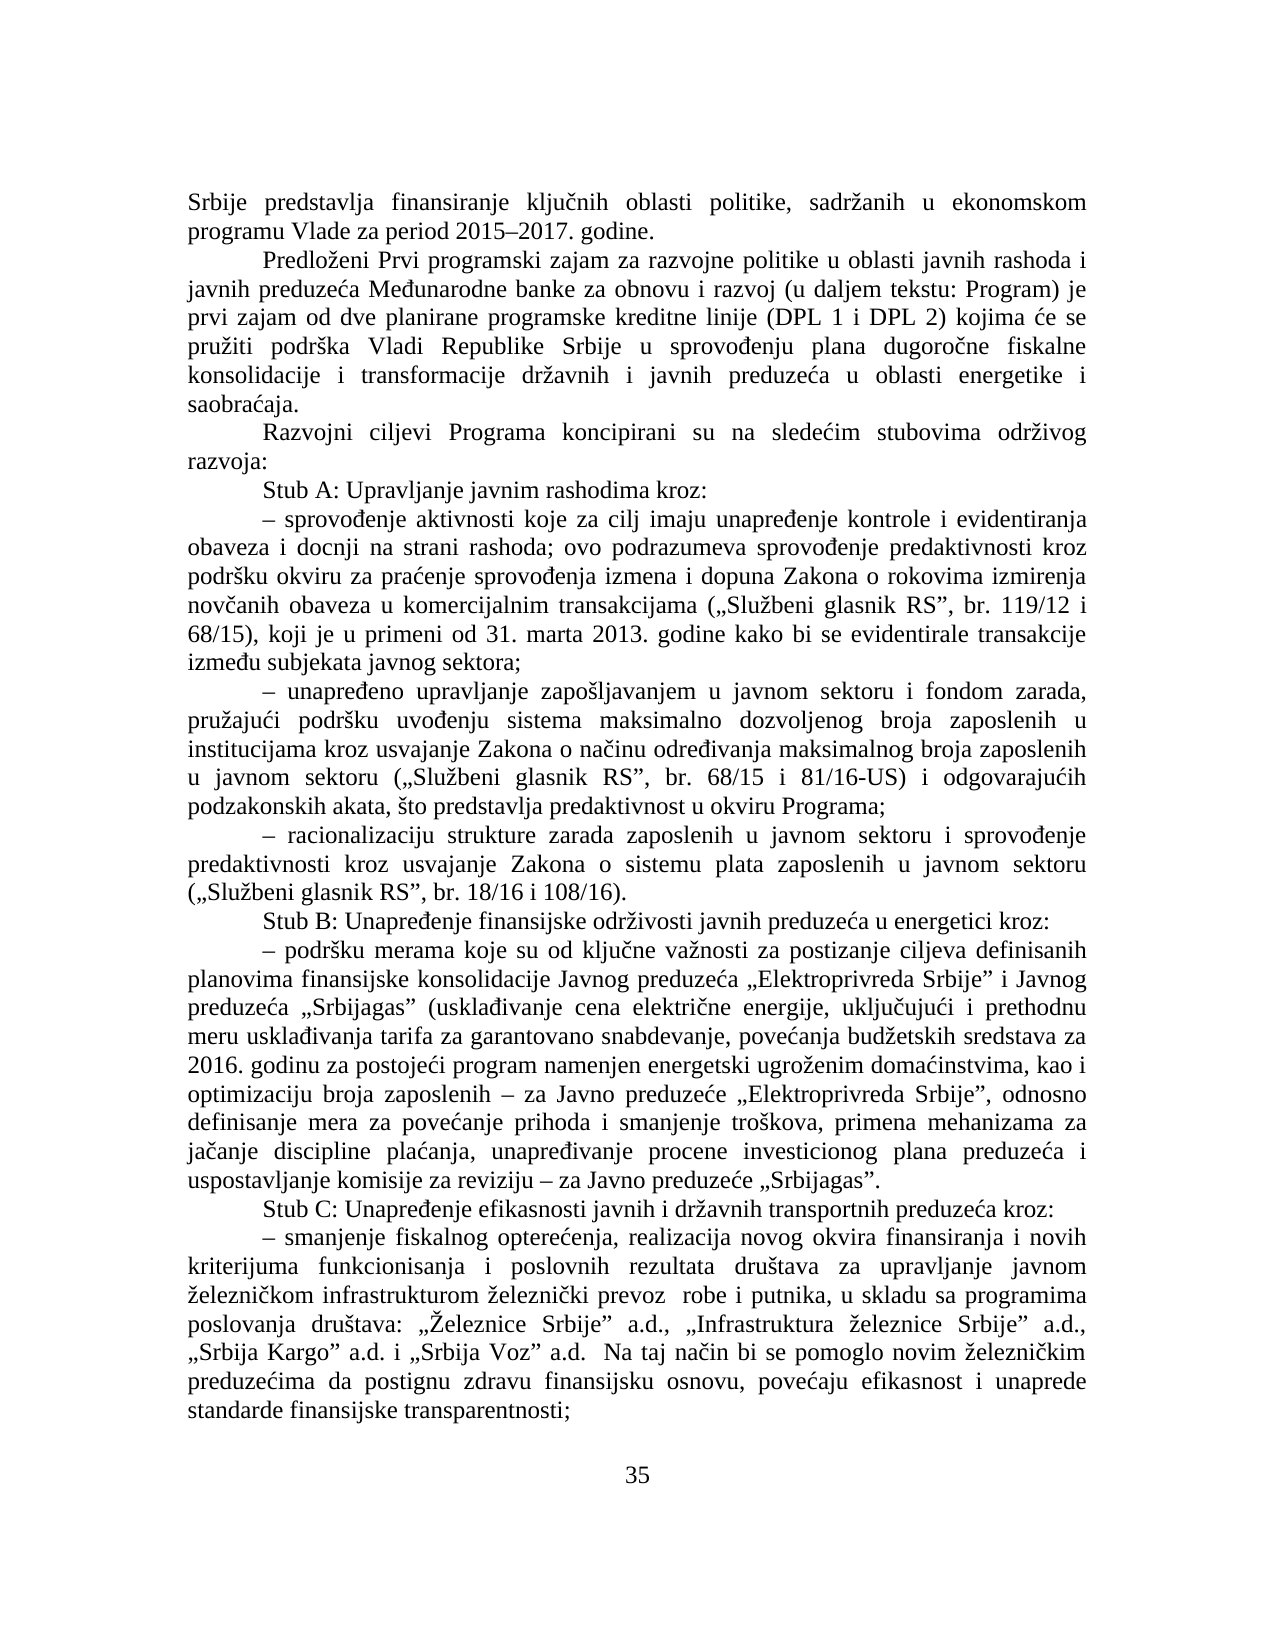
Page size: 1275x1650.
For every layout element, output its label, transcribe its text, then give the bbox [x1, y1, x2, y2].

text – racionalizaciju strukture zarada zaposlenih u javnom sektoru i sprovođenje predaktivnosti kroz usvajanje Zakona o sistemu plata zaposlenih u javnom sektoru („Službeni glasnik RS”, br. 18/16 i 108/16). [187, 820, 1087, 906]
text – unapređeno upravljanje zapošljavanjem u javnom sektoru i fondom zarada, pružajući podršku uvođenju sistema maksimalno dozvoljenog broja zaposlenih u institucijama kroz usvajanje Zakona o načinu određivanja maksimalnog broja zaposlenih u javnom sektoru („Službeni glasnik RS”, br. 68/15 i 81/16-US) i odgovarajućih podzakonskih akata, što predstavlja predaktivnost u okviru Programa; [187, 676, 1087, 820]
text Predloženi Prvi programski zajam za razvojne politike u oblasti javnih rashoda i javnih preduzeća Međunarodne banke za obnovu i razvoj (u daljem tekstu: Program) je prvi zajam od dve planirane programske kreditne linije (DPL 1 i DPL 2) kojima će se pružiti podrška Vladi Republike Srbije u sprovođenju plana dugoročne fiskalne konsolidacije i transformacije državnih i javnih preduzeća u oblasti energetike i saobraćaja. [187, 245, 1087, 417]
text Stub C: Unapređenje efikasnosti javnih i državnih transportnih preduzeća kroz: [187, 1194, 1087, 1222]
text – smanjenje fiskalnog opterećenja, realizacija novog okvira finansiranja i novih kriterijuma funkcionisanja i poslovnih rezultata društava za upravljanje javnom železničkom infrastrukturom železnički prevoz robe i putnika, u skladu sa programima poslovanja društava: „Železnice Srbije” a.d., „Infrastruktura železnice Srbije” a.d., „Srbija Kargo” a.d. i „Srbija Voz” a.d. Na taj način bi se pomoglo novim železničkim preduzećima da postignu zdravu finansijsku osnovu, povećaju efikasnost i unaprede standarde finansijske transparentnosti; [187, 1222, 1087, 1424]
text – sprovođenje aktivnosti koje za cilj imaju unapređenje kontrole i evidentiranja obaveza i docnji na strani rashoda; ovo podrazumeva sprovođenje predaktivnosti kroz podršku okviru za praćenje sprovođenja izmena i dopuna Zakona o rokovima izmirenja novčanih obaveza u komercijalnim transakcijama („Službeni glasnik RS”, br. 119/12 i 68/15), koji je u primeni od 31. marta 2013. godine kako bi se evidentirale transakcije između subjekata javnog sektora; [187, 504, 1087, 676]
text – podršku merama koje su od ključne važnosti za postizanje ciljeva definisanih planovima finansijske konsolidacije Javnog preduzeća „Elektroprivreda Srbije” i Javnog preduzeća „Srbijagas” (usklađivanje cena električne energije, uključujući i prethodnu meru usklađivanja tarifa za garantovano snabdevanje, povećanja budžetskih sredstava za 2016. godinu za postojeći program namenjen energetski ugroženim domaćinstvima, kao i optimizaciju broja zaposlenih – za Javno preduzeće „Elektroprivreda Srbije”, odnosno definisanje mera za povećanje prihoda i smanjenje troškova, primena mehanizama za jačanje discipline plaćanja, unapređivanje procene investicionog plana preduzeća i uspostavljanje komisije za reviziju – za Javno preduzeće „Srbijagas”. [187, 935, 1087, 1194]
text Razvojni ciljevi Programa koncipirani su na sledećim stubovima održivog razvoja: [187, 417, 1087, 475]
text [187, 187, 1087, 245]
text Stub B: Unapređenje finansijske održivosti javnih preduzeća u energetici kroz: [187, 906, 1087, 935]
text Stub A: Upravljanje javnim rashodima kroz: [187, 475, 1087, 504]
